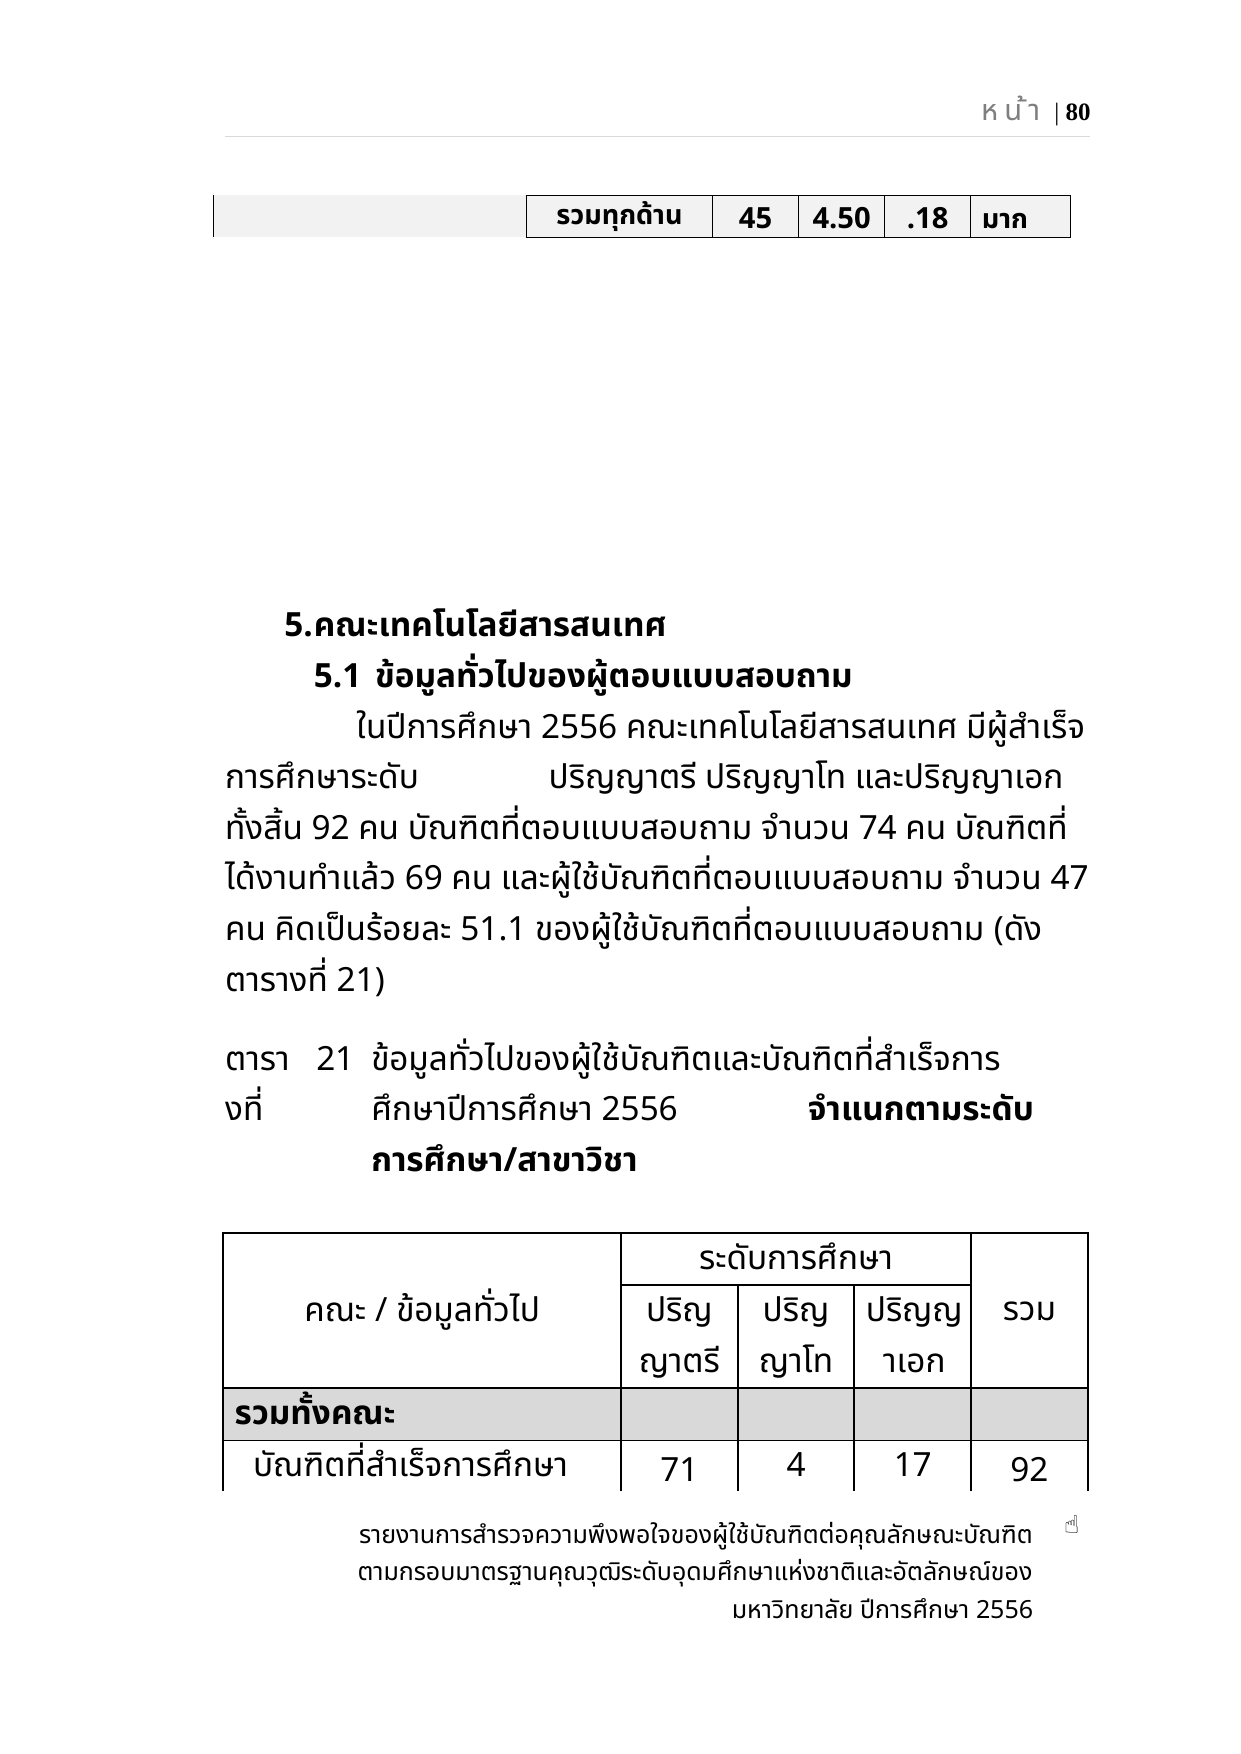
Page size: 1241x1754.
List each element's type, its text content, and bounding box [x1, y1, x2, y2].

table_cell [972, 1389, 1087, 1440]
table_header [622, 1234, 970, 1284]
text 5. คณะเทคโนโลยีสารสนเทศ [225, 601, 1090, 652]
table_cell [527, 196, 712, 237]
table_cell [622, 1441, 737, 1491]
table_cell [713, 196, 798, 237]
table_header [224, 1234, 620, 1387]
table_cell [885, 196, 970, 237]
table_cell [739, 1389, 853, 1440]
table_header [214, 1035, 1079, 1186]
text 5.1 ข้อมูลทั่วไปของผู้ตอบแบบสอบถาม [225, 652, 1090, 702]
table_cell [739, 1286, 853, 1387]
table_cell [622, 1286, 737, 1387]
text ในปีการศึกษา 2556 คณะเทคโนโลยีสารสนเทศ มีผู้สำเร็จการศึกษาระดับ ปริญญาตรี ปริญญาโท และปริญญาเอก ทั้งสิ้น 92 คน บัณฑิตที่ตอบแบบสอบถาม จำนวน 74 คน บัณฑิตที่ได้งานทำแล้ว 69 คน และผู้ใช้บัณฑิตที่ตอบแบบสอบถาม จำนวน 47 คน คิดเป็นร้อยละ 51.1 ของผู้ใช้บัณฑิตที่ตอบแบบสอบถาม (ดังตารางที่ 21) [225, 702, 1090, 1006]
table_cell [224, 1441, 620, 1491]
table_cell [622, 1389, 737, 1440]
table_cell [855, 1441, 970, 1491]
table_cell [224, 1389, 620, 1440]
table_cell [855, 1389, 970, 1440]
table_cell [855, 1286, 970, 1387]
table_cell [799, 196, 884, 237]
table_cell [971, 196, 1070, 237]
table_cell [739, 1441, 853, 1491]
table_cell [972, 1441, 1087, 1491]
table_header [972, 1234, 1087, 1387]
